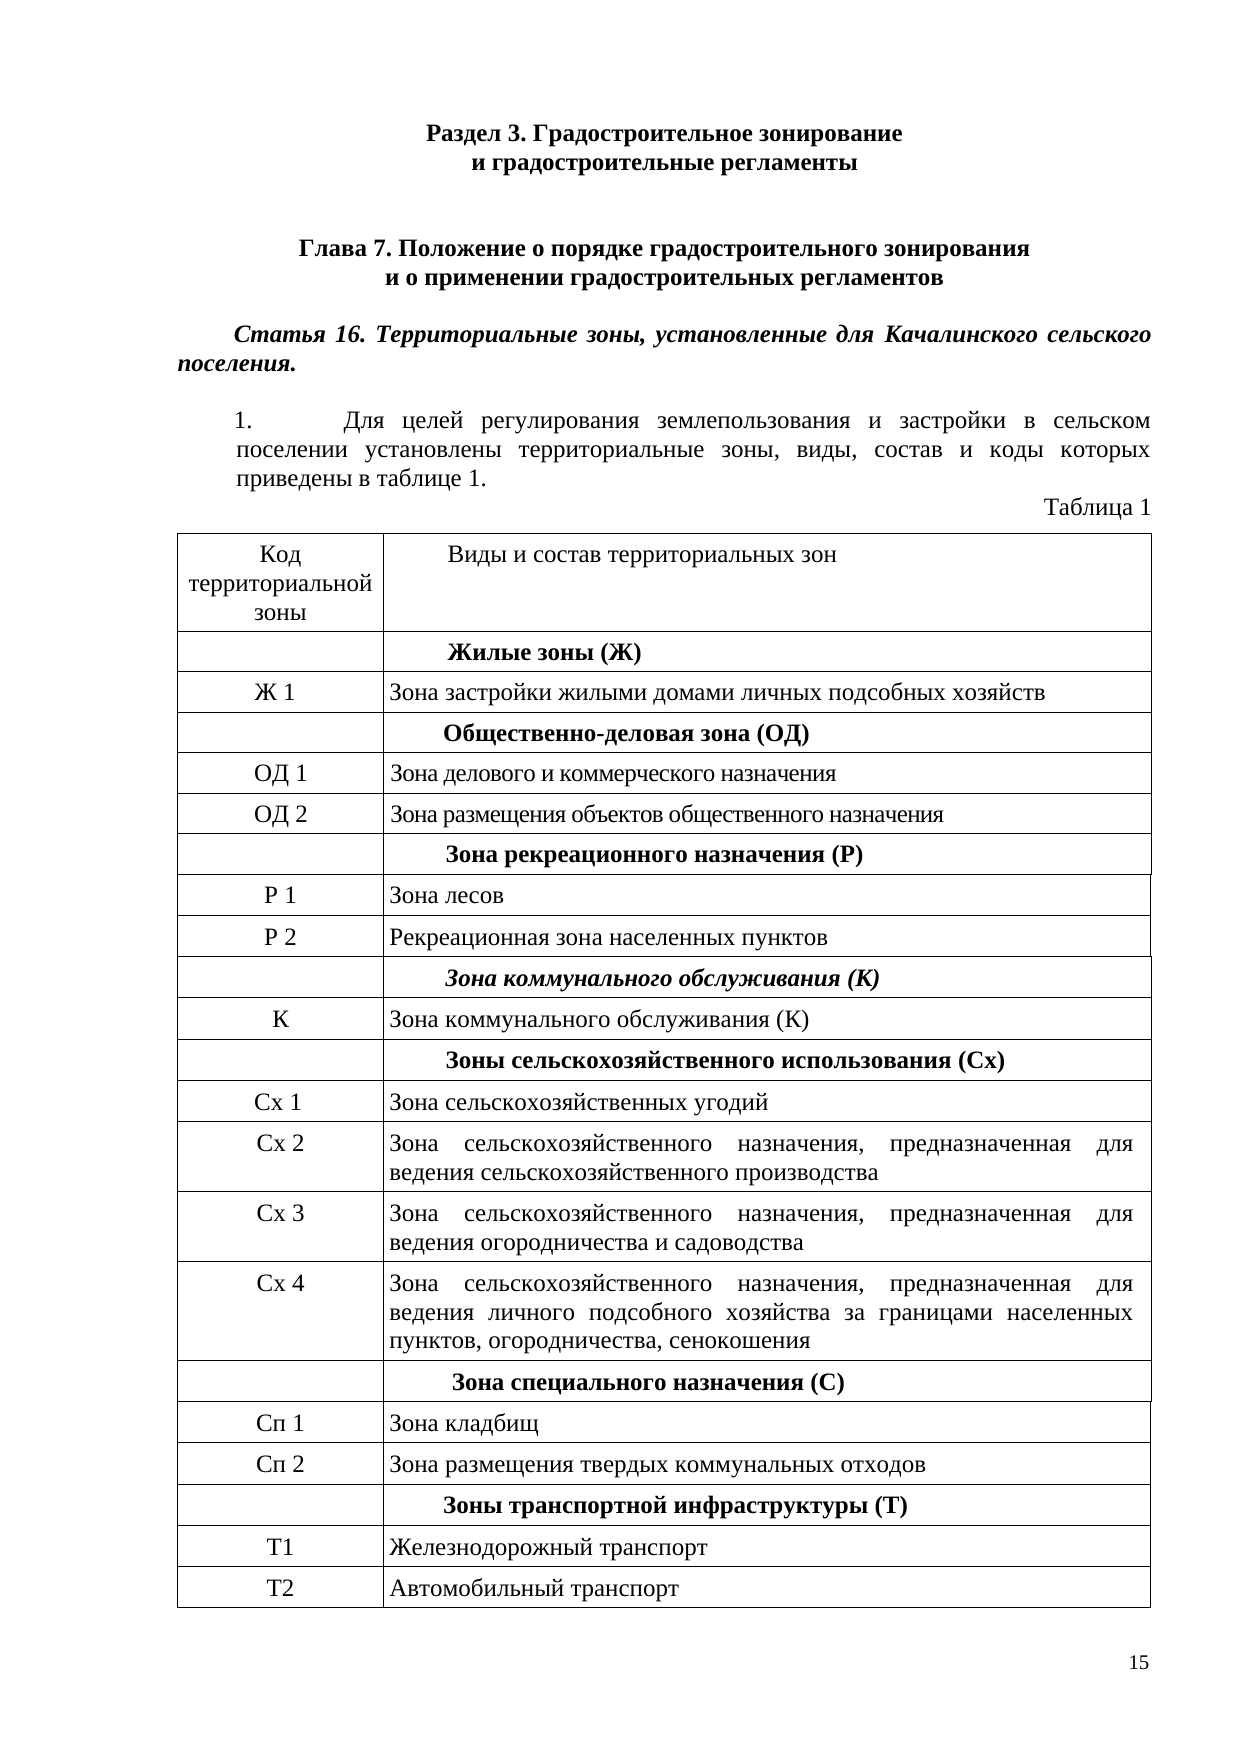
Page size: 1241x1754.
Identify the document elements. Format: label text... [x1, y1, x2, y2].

text Раздел 3. Градостроительное зонирование [177, 118, 1152, 147]
table_cell Р 1 [178, 875, 383, 915]
table_cell Ж 1 [178, 672, 383, 712]
table_header Виды и состав территориальных зон [384, 534, 1151, 631]
table_cell Зона коммунального обслуживания (К) [384, 998, 1151, 1038]
table_cell [178, 957, 383, 997]
table_cell Зона размещения твердых коммунальных отходов [384, 1443, 1150, 1483]
table_cell Зоны транспортной инфраструктуры (Т) [384, 1485, 1150, 1525]
table_cell Сх 4 [178, 1262, 383, 1360]
table_cell Зона размещения объектов оспользования объектов капитального строительства на соновании торговой, банковской и иной предпринимательской деятельности.капибщественного назначения [384, 794, 1151, 833]
table_cell Зона сельскохозяйственного назначения, предназначенная для ведения огородничества и садоводства [384, 1192, 1151, 1261]
table_cell Железнодорожный транспорт [384, 1526, 1150, 1566]
table_cell Сп 1 [178, 1402, 383, 1442]
table_cell Т1 [178, 1526, 383, 1566]
table_cell Автомобильный транспорт [384, 1567, 1150, 1607]
table_cell [178, 834, 383, 873]
table_cell Зона кладбищ [384, 1402, 1150, 1442]
table_cell Зона сельскохозяйственного назначения, предназначенная для ведения сельскохозяйственного производства [384, 1122, 1151, 1191]
table_cell Зона специального назначения (С) [384, 1361, 1151, 1401]
table_cell Зона делового и коммерческого назначения [384, 753, 1151, 793]
text Глава 7. Положение о порядке градостроительного зонирования [177, 233, 1152, 262]
table_cell Жилые зоны (Ж) [384, 632, 1151, 671]
table_cell [178, 1040, 383, 1080]
table_cell ОД 2 [178, 794, 383, 833]
table_cell Зона лесов [384, 875, 1150, 915]
table_cell Т2 [178, 1567, 383, 1607]
table_cell ОД 1 [178, 753, 383, 793]
list Для целей регулирования землепользования и застройки в сельском поселении установлены территориальные зоны, виды, состав и коды которых приведены в таблице 1. [233, 406, 1152, 492]
table_cell Зона коммунального обслуживания (К) [384, 957, 1151, 997]
table_cell К [178, 998, 383, 1038]
table_cell [178, 1485, 383, 1525]
table_cell Зона рекреационного назначения (Р) [384, 834, 1151, 873]
table_cell Зона сельскохозяйственных угодий [384, 1081, 1151, 1121]
table_cell [178, 713, 383, 752]
table_cell Зона застройки жилыми домами личных подсобных хозяйств [384, 672, 1151, 712]
table_cell Сх 2 [178, 1122, 383, 1191]
table_cell Р 2 [178, 916, 383, 956]
table_cell Сх 3 [178, 1192, 383, 1261]
text Статья 16. Территориальные зоны, установленные для Качалинского сельского поселения. [177, 319, 1152, 377]
table_cell Зона сельскохозяйственного назначения, предназначенная для ведения личного подсобного хозяйства за границами населенных пунктов, огородничества, сенокошения [384, 1262, 1151, 1360]
text Таблица 1 [177, 492, 1152, 521]
table_cell Сх 1 [178, 1081, 383, 1121]
table_cell Общественно-деловая зона (ОД) [384, 713, 1151, 752]
table_cell [178, 632, 383, 671]
text и градостроительные регламенты [177, 147, 1152, 176]
table_cell Рекреационная зона населенных пунктов [384, 916, 1150, 956]
table_cell [178, 1361, 383, 1401]
table_cell Сп 2 [178, 1443, 383, 1483]
text и о применении градостроительных регламентов [177, 262, 1152, 291]
table_header Код территориальной зоны [178, 534, 383, 631]
table_cell Зоны сельскохозяйственного использования (Сх) [384, 1040, 1151, 1080]
